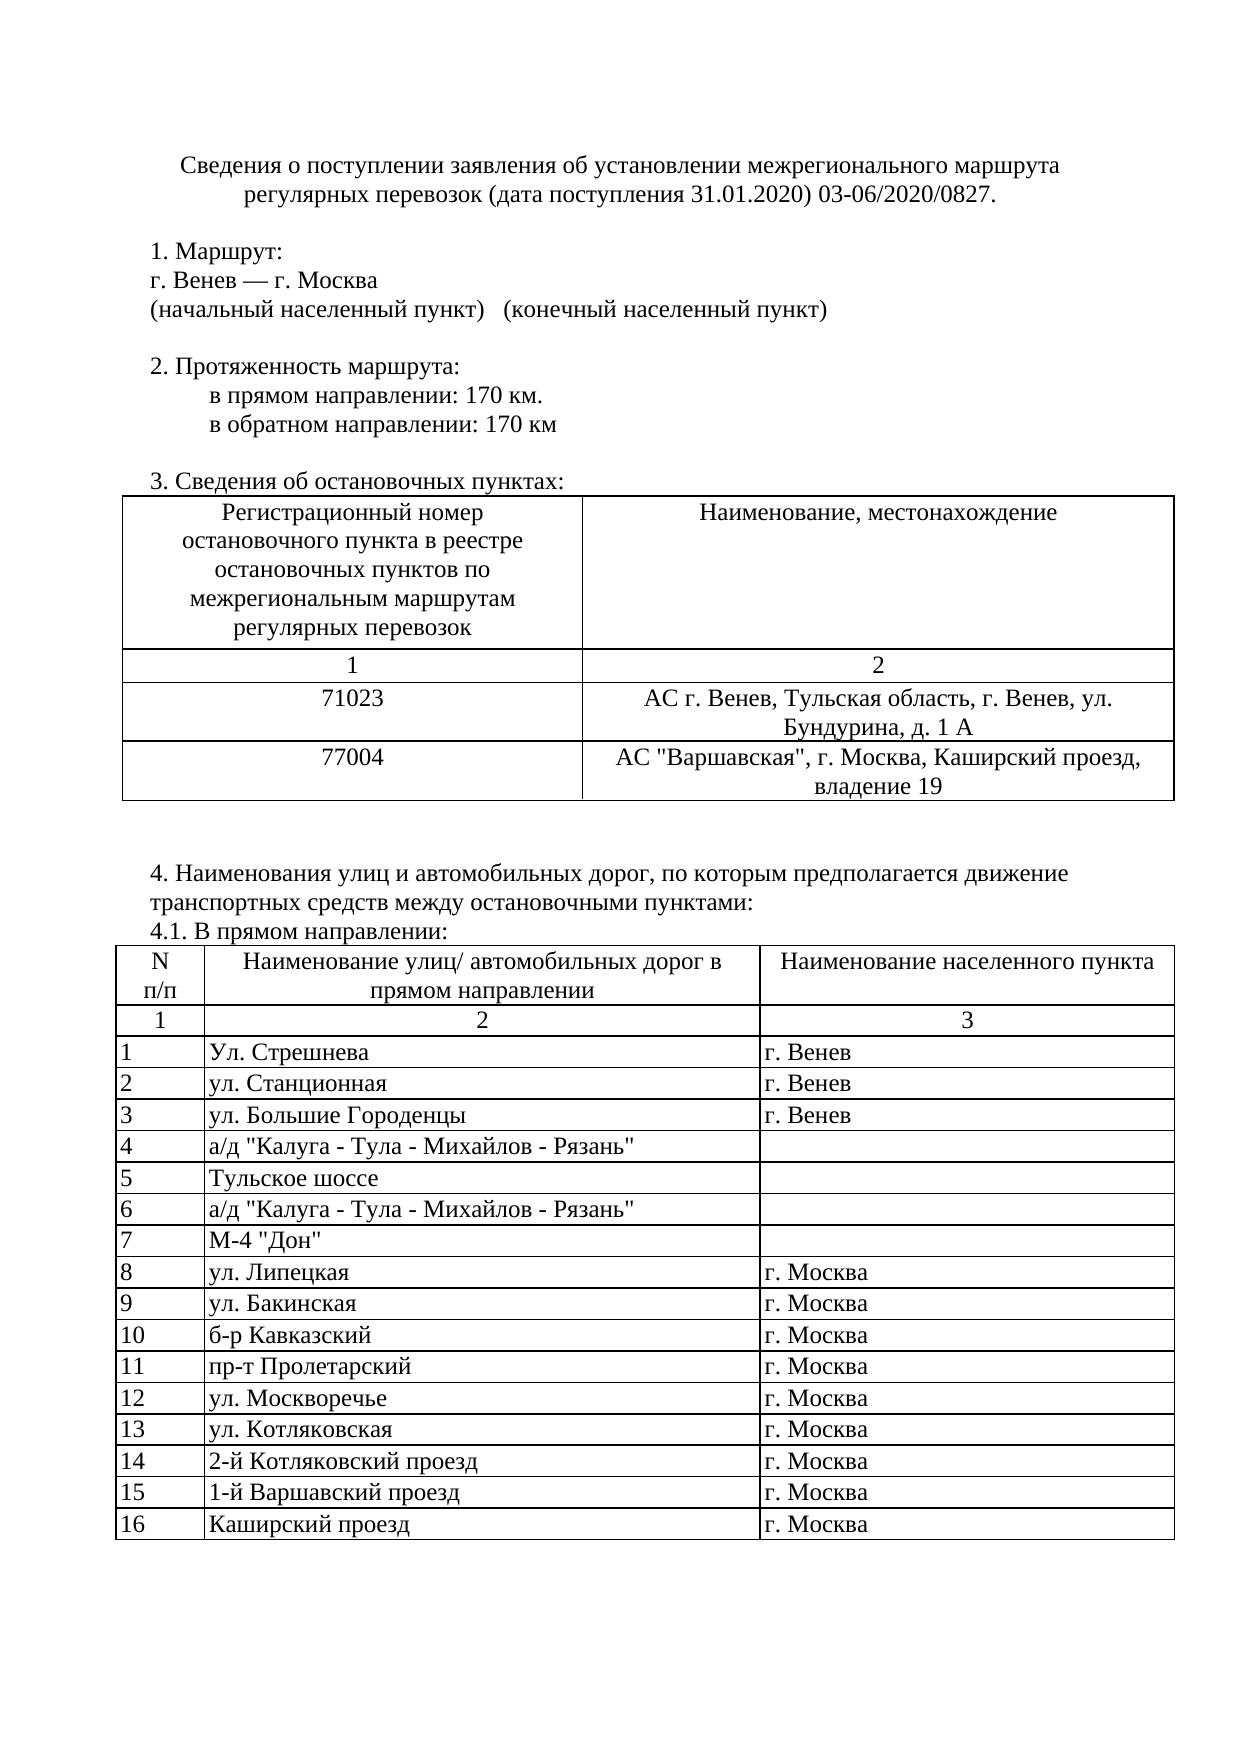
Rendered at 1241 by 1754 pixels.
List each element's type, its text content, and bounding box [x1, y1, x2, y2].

table_cell б-р Кавказский [205, 1320, 759, 1350]
table_cell [761, 1131, 1174, 1161]
text 3. Сведения об остановочных пунктах: [150, 466, 1090, 495]
table_cell ул. Липецкая [205, 1257, 759, 1287]
table_cell 5 [117, 1163, 204, 1193]
table_cell г. Москва [761, 1477, 1174, 1507]
table_cell 11 [117, 1352, 204, 1381]
table_cell а/д "Калуга - Тула - Михайлов - Рязань" [205, 1194, 759, 1224]
table_cell [761, 1226, 1174, 1256]
text 1. Маршрут: [150, 236, 1090, 265]
table_cell 14 [117, 1446, 204, 1476]
table_cell ул. Котляковская [205, 1415, 759, 1444]
table_cell 16 [117, 1509, 204, 1539]
table_cell ул. Бакинская [205, 1289, 759, 1318]
table_cell 1-й Варшавский проезд [205, 1477, 759, 1507]
table_header N п/п [117, 946, 204, 1004]
table_cell 8 [117, 1257, 204, 1287]
table_cell г. Москва [761, 1352, 1174, 1381]
table_cell 77004 [123, 742, 582, 799]
table_cell 9 [117, 1289, 204, 1318]
table_cell 71023 [123, 683, 582, 740]
text г. Венев — г. Москва [150, 265, 1090, 294]
table_cell 4 [117, 1131, 204, 1161]
table_cell 15 [117, 1477, 204, 1507]
text (начальный населенный пункт) (конечный населенный пункт) [150, 294, 1090, 322]
table_cell 6 [117, 1194, 204, 1224]
table_header Наименование улиц/ автомобильных дорог в прямом направлении [205, 946, 759, 1004]
table_cell ул. Москворечье [205, 1383, 759, 1413]
table_cell 1 [123, 650, 582, 681]
table_cell г. Москва [761, 1320, 1174, 1350]
table_cell г. Москва [761, 1257, 1174, 1287]
table_cell 1 [117, 1037, 204, 1067]
table_header Регистрационный номер остановочного пункта в реестре остановочных пунктов по межрегиональным маршрутам регулярных перевозок [123, 497, 582, 648]
table_cell АС "Варшавская", г. Москва, Каширский проезд, владение 19 [583, 742, 1173, 799]
table_cell пр-т Пролетарский [205, 1352, 759, 1381]
table_cell 2 [117, 1068, 204, 1098]
table_cell АС г. Венев, Тульская область, г. Венев, ул. Бундурина, д. 1 А [583, 683, 1173, 740]
text 2. Протяженность маршрута: [150, 351, 1090, 380]
table_cell [761, 1163, 1174, 1193]
table_header Наименование, местонахождение [583, 497, 1173, 648]
table_cell Ул. Стрешнева [205, 1037, 759, 1067]
table_cell г. Венев [761, 1037, 1174, 1067]
text 4. Наименования улиц и автомобильных дорог, по которым предполагается движение транспортных средств между остановочными пунктами: [150, 858, 1090, 916]
text в прямом направлении: 170 км. [150, 380, 1090, 409]
table_cell М-4 "Дон" [205, 1226, 759, 1256]
table_cell г. Венев [761, 1068, 1174, 1098]
table_cell 12 [117, 1383, 204, 1413]
table_cell 3 [117, 1100, 204, 1130]
table_cell Каширский проезд [205, 1509, 759, 1539]
table_cell 10 [117, 1320, 204, 1350]
text 4.1. В прямом направлении: [150, 916, 1090, 945]
table_cell г. Москва [761, 1289, 1174, 1318]
table_cell г. Венев [761, 1100, 1174, 1130]
table_cell а/д "Калуга - Тула - Михайлов - Рязань" [205, 1131, 759, 1161]
table_cell 13 [117, 1415, 204, 1444]
table_cell 2 [205, 1006, 759, 1035]
table_cell 7 [117, 1226, 204, 1256]
text в обратном направлении: 170 км [150, 409, 1090, 437]
table_cell г. Москва [761, 1509, 1174, 1539]
table_cell ул. Большие Городенцы [205, 1100, 759, 1130]
table_cell г. Москва [761, 1446, 1174, 1476]
table_cell Тульское шоссе [205, 1163, 759, 1193]
text Сведения о поступлении заявления об установлении межрегионального маршрута регулярных перевозок (дата поступления 31.01.2020) 03-06/2020/0827. [150, 150, 1090, 207]
table_cell 2-й Котляковский проезд [205, 1446, 759, 1476]
table_cell г. Москва [761, 1383, 1174, 1413]
table_cell г. Москва [761, 1415, 1174, 1444]
table_cell 3 [761, 1006, 1174, 1035]
table_cell ул. Станционная [205, 1068, 759, 1098]
table_header Наименование населенного пункта [761, 946, 1174, 1004]
table_cell 1 [117, 1006, 204, 1035]
table_cell [761, 1194, 1174, 1224]
table_cell 2 [583, 650, 1173, 681]
